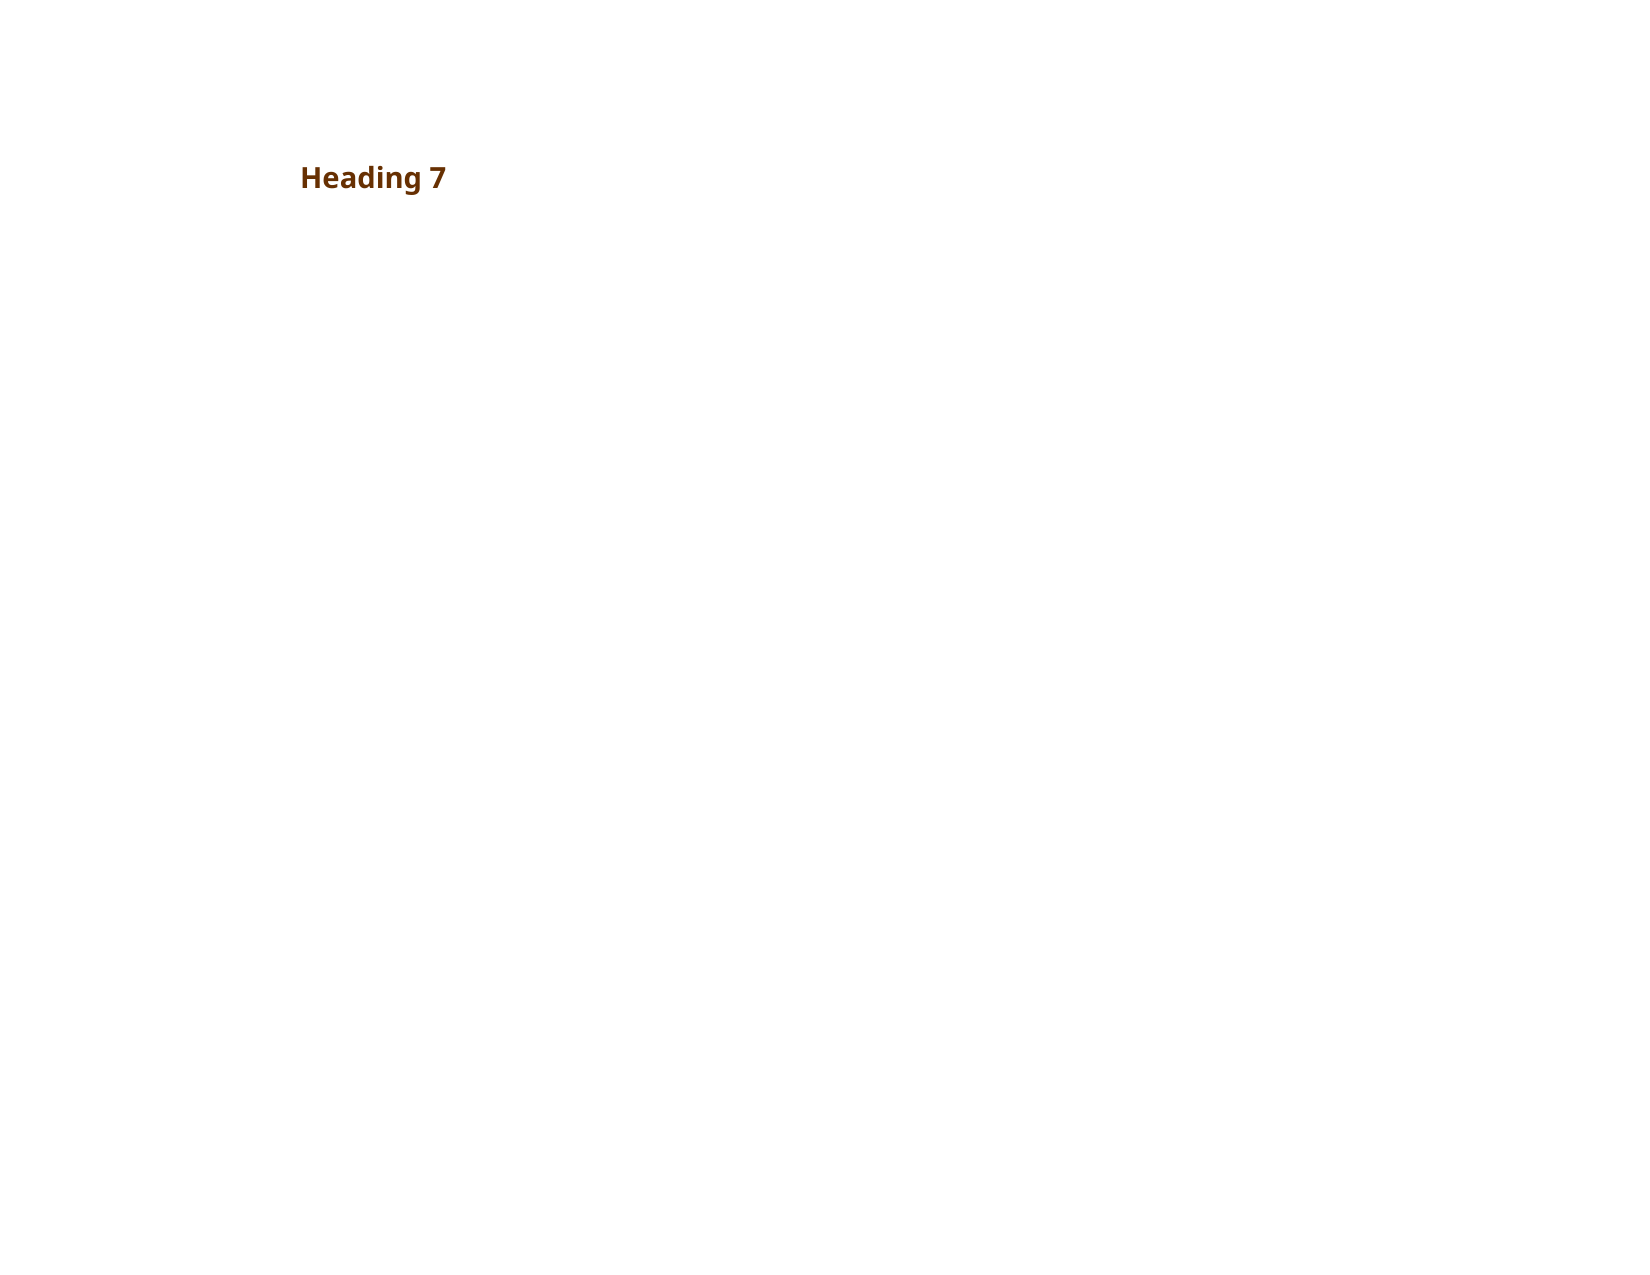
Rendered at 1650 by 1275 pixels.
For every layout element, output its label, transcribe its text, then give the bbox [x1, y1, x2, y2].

subtitle Heading 7 [300, 158, 1575, 197]
